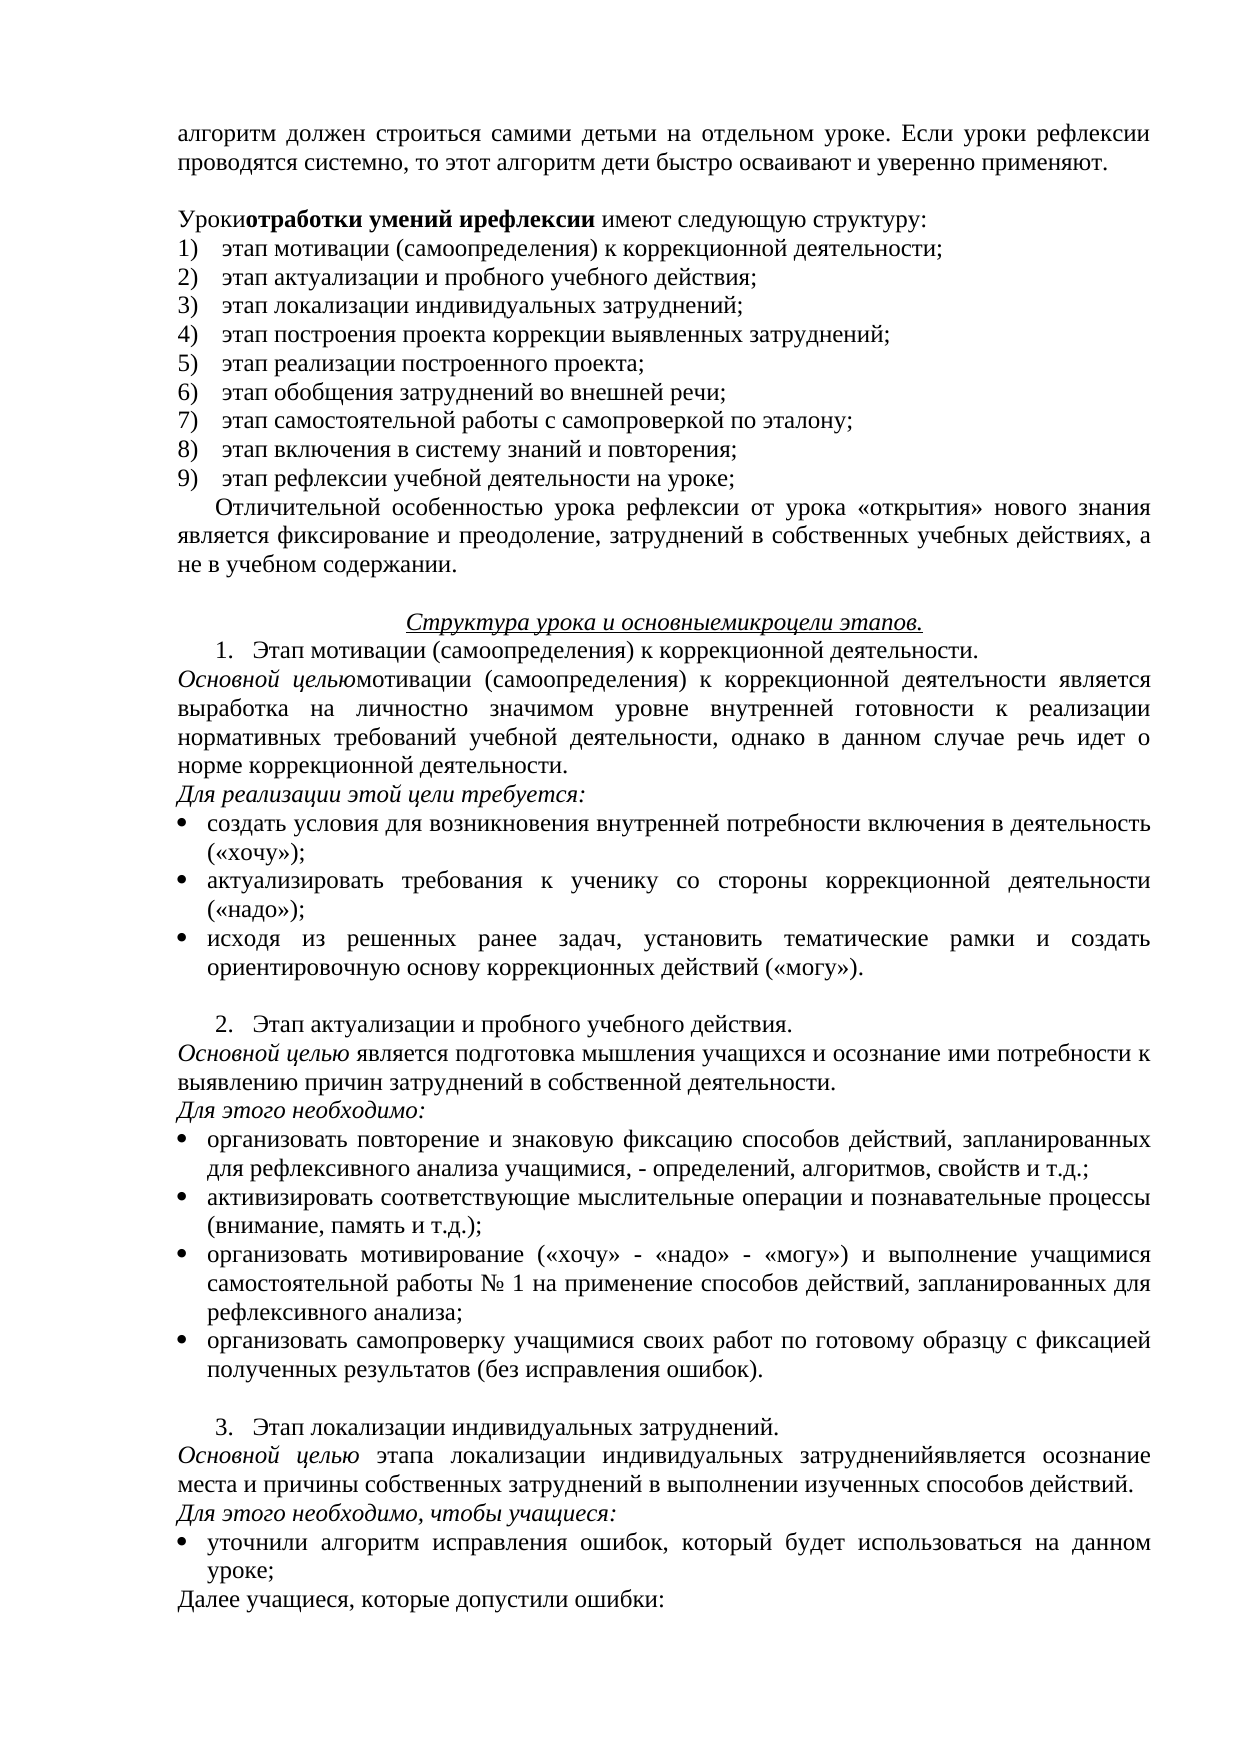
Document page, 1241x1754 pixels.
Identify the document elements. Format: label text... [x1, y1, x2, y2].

list Этап актуализации и пробного учебного действия. [215, 1009, 1152, 1038]
list исходя из решенных ранее задач, установить тематические рамки и создать ориентировочную основу коррекционных действий («могу»). [177, 923, 1152, 981]
list этап реализации построенного проекта; [177, 348, 1152, 377]
list этап мотивации (самоопределения) к коррекционной деятельности; [177, 233, 1152, 262]
text Основной цельюмотивации (самоопределения) к коррекционной деятелъности является выработка на личностно значимом уровне внутренней готовности к реализации нормативных требований учебной деятельности, однако в данном случае речь идет о норме коррекционной деятельности. [177, 664, 1152, 779]
text Далее учащиеся, которые допустили ошибки: [177, 1584, 1152, 1613]
text Отличительной особенностью урока рефлексии от урока «открытия» нового знания является фиксирование и преодоление, затруднений в собственных учебных действиях, а не в учебном содержании. [177, 492, 1152, 578]
list организовать повторение и знаковую фиксацию способов действий, запланированных для рефлексивного анализа учащимися, - определений, алгоритмов, свойств и т.д.; [177, 1124, 1152, 1182]
text Урокиотработки умений ирефлексии имеют следующую структуру: [177, 204, 1152, 233]
text Структура урока и основныемикроцели этапов. [177, 607, 1152, 636]
text Для реализации этой цели требуется: [177, 779, 1152, 808]
list этап построения проекта коррекции выявленных затруднений; [177, 319, 1152, 348]
list уточнили алгоритм исправления ошибок, который будет использоваться на данном уроке; [177, 1527, 1152, 1584]
text Для этого необходимо, чтобы учащиеся: [177, 1498, 1152, 1527]
text Основной целью этапа локализации индивидуальных затрудненийявляется осознание места и причины собственных затруднений в выполнении изученных способов действий. [177, 1441, 1152, 1498]
list этап актуализации и пробного учебного действия; [177, 262, 1152, 291]
list создать условия для возникновения внутренней потребности включения в деятельность («хочу»); [177, 808, 1152, 866]
list этап обобщения затруднений во внешней речи; [177, 377, 1152, 406]
text Для этого необходимо: [177, 1096, 1152, 1124]
list этап рефлексии учебной деятельности на уроке; [177, 463, 1152, 492]
list организовать самопроверку учащимися своих работ по готовому образцу с фиксацией полученных результатов (без исправления ошибок). [177, 1326, 1152, 1383]
list активизировать соответствующие мыслительные операции и познавательные процессы (внимание, память и т.д.); [177, 1182, 1152, 1239]
list этап локализации индивидуальных затруднений; [177, 291, 1152, 319]
text Основной целью является подготовка мышления учащихся и осознание ими потребности к выявлению причин затруднений в собственной деятельности. [177, 1038, 1152, 1096]
list Этап локализации индивидуальных затруднений. [215, 1412, 1152, 1441]
list этап включения в систему знаний и повторения; [177, 434, 1152, 463]
list этап самостоятельной работы с самопроверкой по эталону; [177, 406, 1152, 434]
list актуализировать требования к ученику со стороны коррекционной деятельности («надо»); [177, 866, 1152, 923]
list Этап мотивации (самоопределения) к коррекционной деятельности. [215, 636, 1152, 664]
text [177, 118, 1152, 176]
list организовать мотивирование («хочу» - «надо» - «могу») и выполнение учащимися самостоятельной работы № 1 на применение способов действий, запланированных для рефлексивного анализа; [177, 1239, 1152, 1326]
